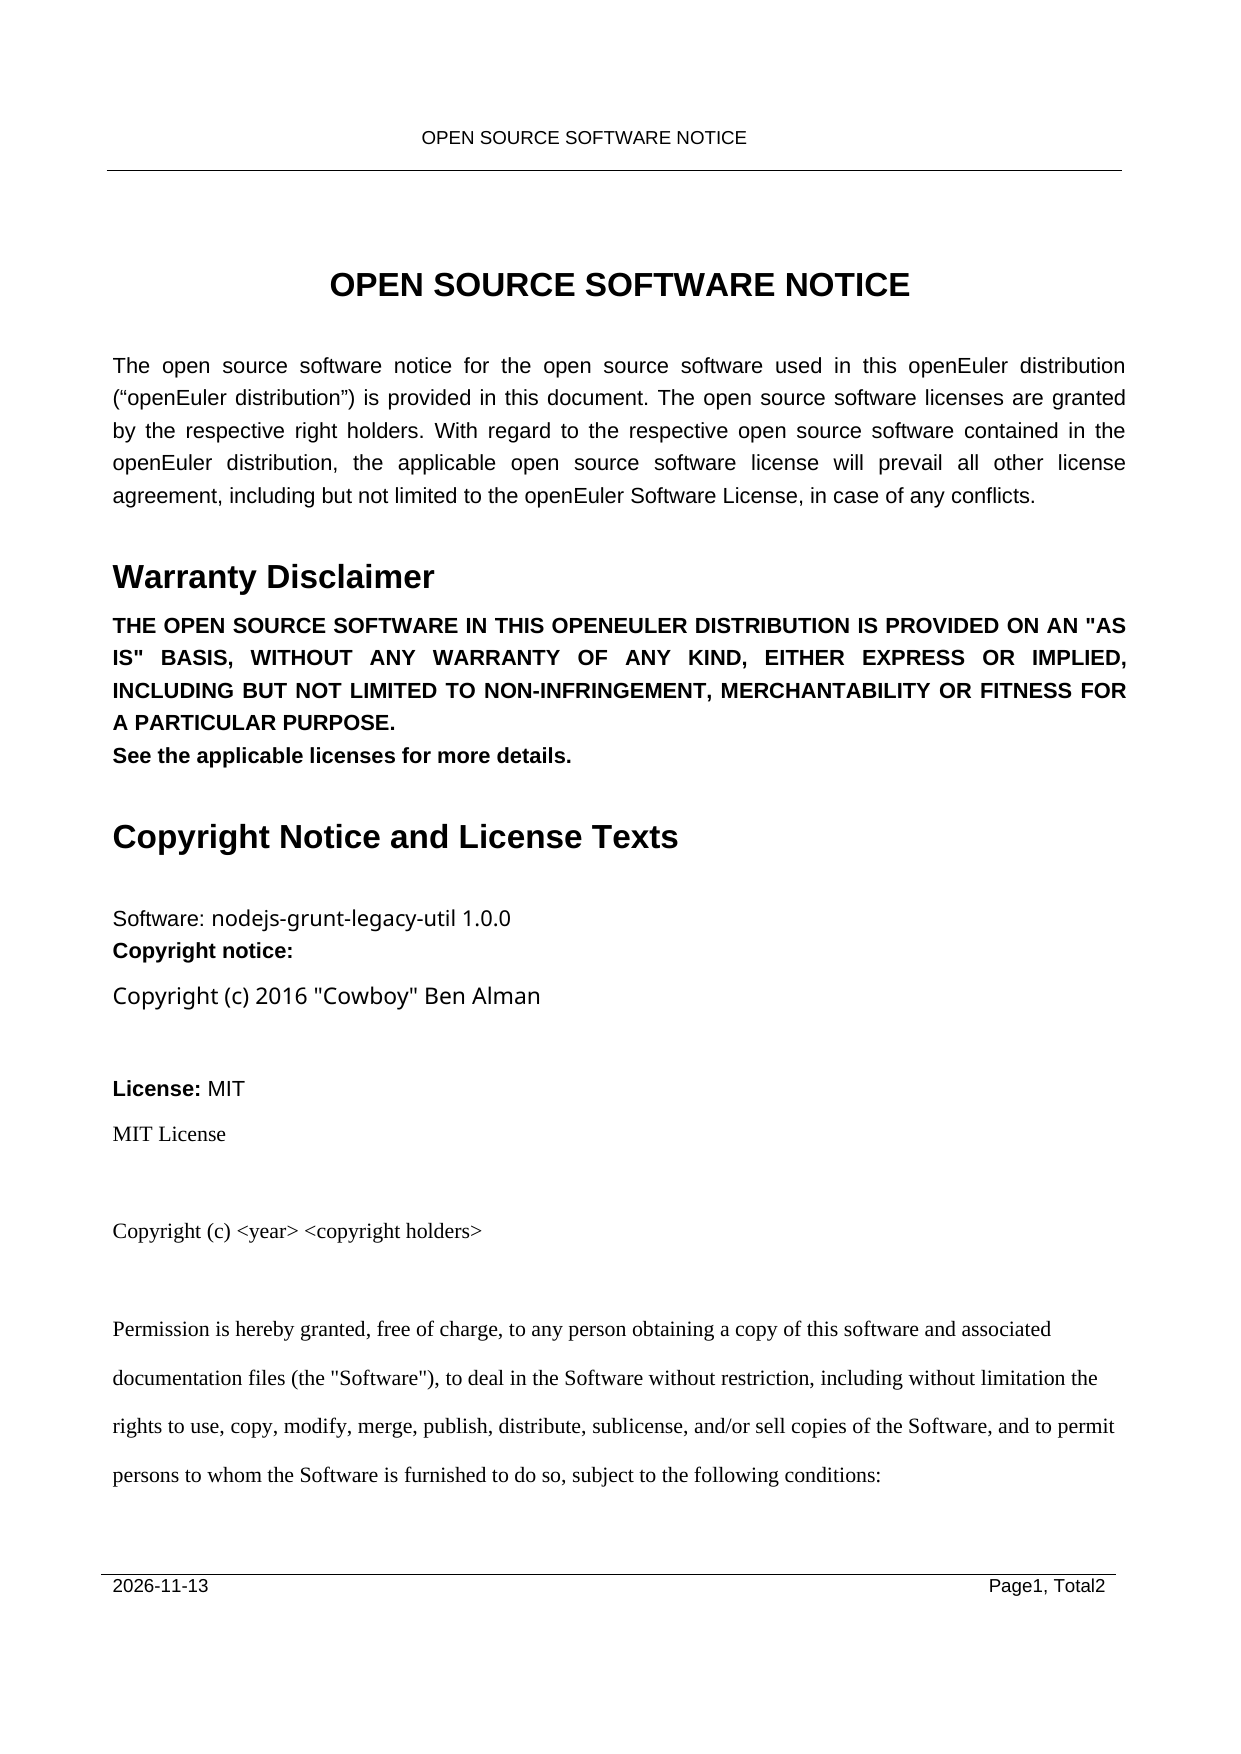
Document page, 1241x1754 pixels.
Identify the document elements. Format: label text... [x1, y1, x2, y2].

text Copyright Notice and License Texts [112, 804, 1128, 869]
text The open source software notice for the open source software used in this openEuler distribution (“openEuler distribution”) is provided in this document. The open source software licenses are granted by the respective right holders. With regard to the respective open source software contained in the openEuler distribution, the applicable open source software license will prevail all other license agreement, including but not limited to the openEuler Software License, in case of any conflicts. [112, 349, 1128, 511]
text Software: nodejs-grunt-legacy-util 1.0.0 [112, 901, 1128, 934]
text OPEN SOURCE SOFTWARE NOTICE [112, 251, 1128, 316]
text Copyright notice: [112, 934, 1128, 966]
text License: MIT [112, 1072, 1128, 1105]
text Copyright (c) 2016 "Cowboy" Ben Alman [112, 979, 1128, 1012]
text Warranty Disclaimer [112, 544, 1128, 609]
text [112, 1117, 1128, 1491]
text THE OPEN SOURCE SOFTWARE IN THIS OPENEULER DISTRIBUTION IS PROVIDED ON AN "AS IS" BASIS, WITHOUT ANY WARRANTY OF ANY KIND, EITHER EXPRESS OR IMPLIED, INCLUDING BUT NOT LIMITED TO NON-INFRINGEMENT, MERCHANTABILITY OR FITNESS FOR A PARTICULAR PURPOSE. See the applicable licenses for more details. [112, 609, 1128, 771]
